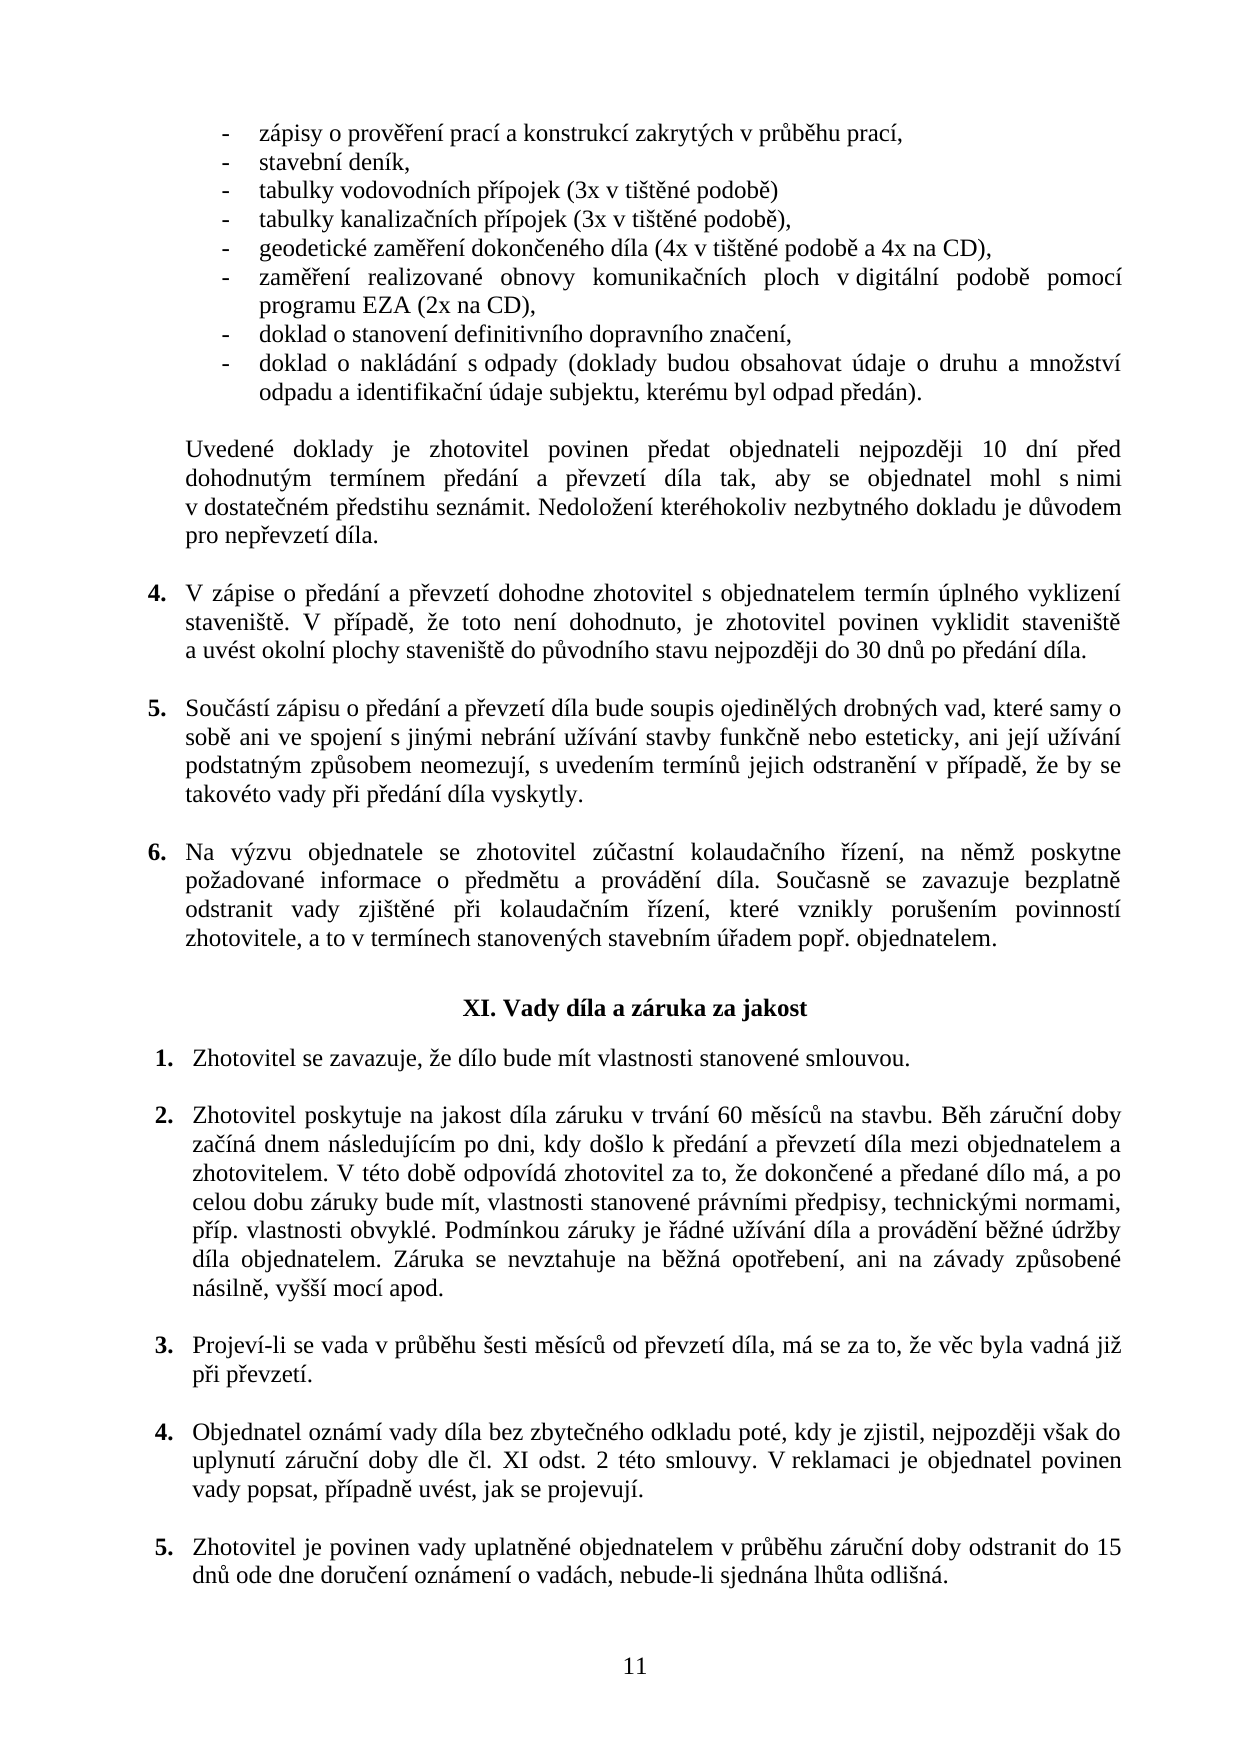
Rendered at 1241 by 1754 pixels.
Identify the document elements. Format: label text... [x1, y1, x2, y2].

list tabulky vodovodních přípojek (3x v tištěné podobě) [221, 176, 1122, 204]
list V zápise o předání a převzetí dohodne zhotovitel s objednatelem termín úplného vyklizení staveniště. V případě, že toto není dohodnuto, je zhotovitel povinen vyklidit staveniště a uvést okolní plochy staveniště do původního stavu nejpozději do 30 dnů po předání díla. [148, 578, 1122, 664]
list geodetické zaměření dokončeného díla (4x v tištěné podobě a 4x na CD), [221, 233, 1122, 262]
list Zhotovitel se zavazuje, že dílo bude mít vlastnosti stanovené smlouvou. [154, 1043, 1122, 1072]
list Projeví-li se vada v průběhu šesti měsíců od převzetí díla, má se za to, že věc byla vadná již při převzetí. [154, 1331, 1122, 1388]
list Objednatel oznámí vady díla bez zbytečného odkladu poté, kdy je zjistil, nejpozději však do uplynutí záruční doby dle čl. XI odst. 2 této smlouvy. V reklamaci je objednatel povinen vady popsat, případně uvést, jak se projevují. [154, 1417, 1122, 1503]
subtitle Vady díla a záruka za jakost [148, 993, 1122, 1022]
list Zhotovitel poskytuje na jakost díla záruku v trvání 60 měsíců na stavbu. Běh záruční doby začíná dnem následujícím po dni, kdy došlo k předání a převzetí díla mezi objednatelem a zhotovitelem. V této době odpovídá zhotovitel za to, že dokončené a předané dílo má, a po celou dobu záruky bude mít, vlastnosti stanovené právními předpisy, technickými normami, příp. vlastnosti obvyklé. Podmínkou záruky je řádné užívání díla a provádění běžné údržby díla objednatelem. Záruka se nevztahuje na běžná opotřebení, ani na závady způsobené násilně, vyšší mocí apod. [154, 1101, 1122, 1302]
list Na výzvu objednatele se zhotovitel zúčastní kolaudačního řízení, na němž poskytne požadované informace o předmětu a provádění díla. Současně se zavazuje bezplatně odstranit vady zjištěné při kolaudačním řízení, které vznikly porušením povinností zhotovitele, a to v termínech stanovených stavebním úřadem popř. objednatelem. [148, 837, 1122, 952]
list zaměření realizované obnovy komunikačních ploch v digitální podobě pomocí programu EZA (2x na CD), [221, 262, 1122, 319]
list doklad o nakládání s odpady (doklady budou obsahovat údaje o druhu a množství odpadu a identifikační údaje subjektu, kterému byl odpad předán). [221, 348, 1122, 406]
list stavební deník, [221, 147, 1122, 176]
list doklad o stanovení definitivního dopravního značení, [221, 319, 1122, 348]
list Zhotovitel je povinen vady uplatněné objednatelem v průběhu záruční doby odstranit do 15 dnů ode dne doručení oznámení o vadách, nebude-li sjednána lhůta odlišná. [154, 1532, 1122, 1589]
list tabulky kanalizačních přípojek (3x v tištěné podobě), [221, 204, 1122, 233]
list zápisy o prověření prací a konstrukcí zakrytých v průběhu prací, [221, 118, 1122, 147]
text Uvedené doklady je zhotovitel povinen předat objednateli nejpozději 10 dní před dohodnutým termínem předání a převzetí díla tak, aby se objednatel mohl s nimi v dostatečném předstihu seznámit. Nedoložení kteréhokoliv nezbytného dokladu je důvodem pro nepřevzetí díla. [185, 434, 1122, 549]
list Součástí zápisu o předání a převzetí díla bude soupis ojedinělých drobných vad, které samy o sobě ani ve spojení s jinými nebrání užívání stavby funkčně nebo esteticky, ani její užívání podstatným způsobem neomezují, s uvedením termínů jejich odstranění v případě, že by se takovéto vady při předání díla vyskytly. [148, 693, 1122, 808]
